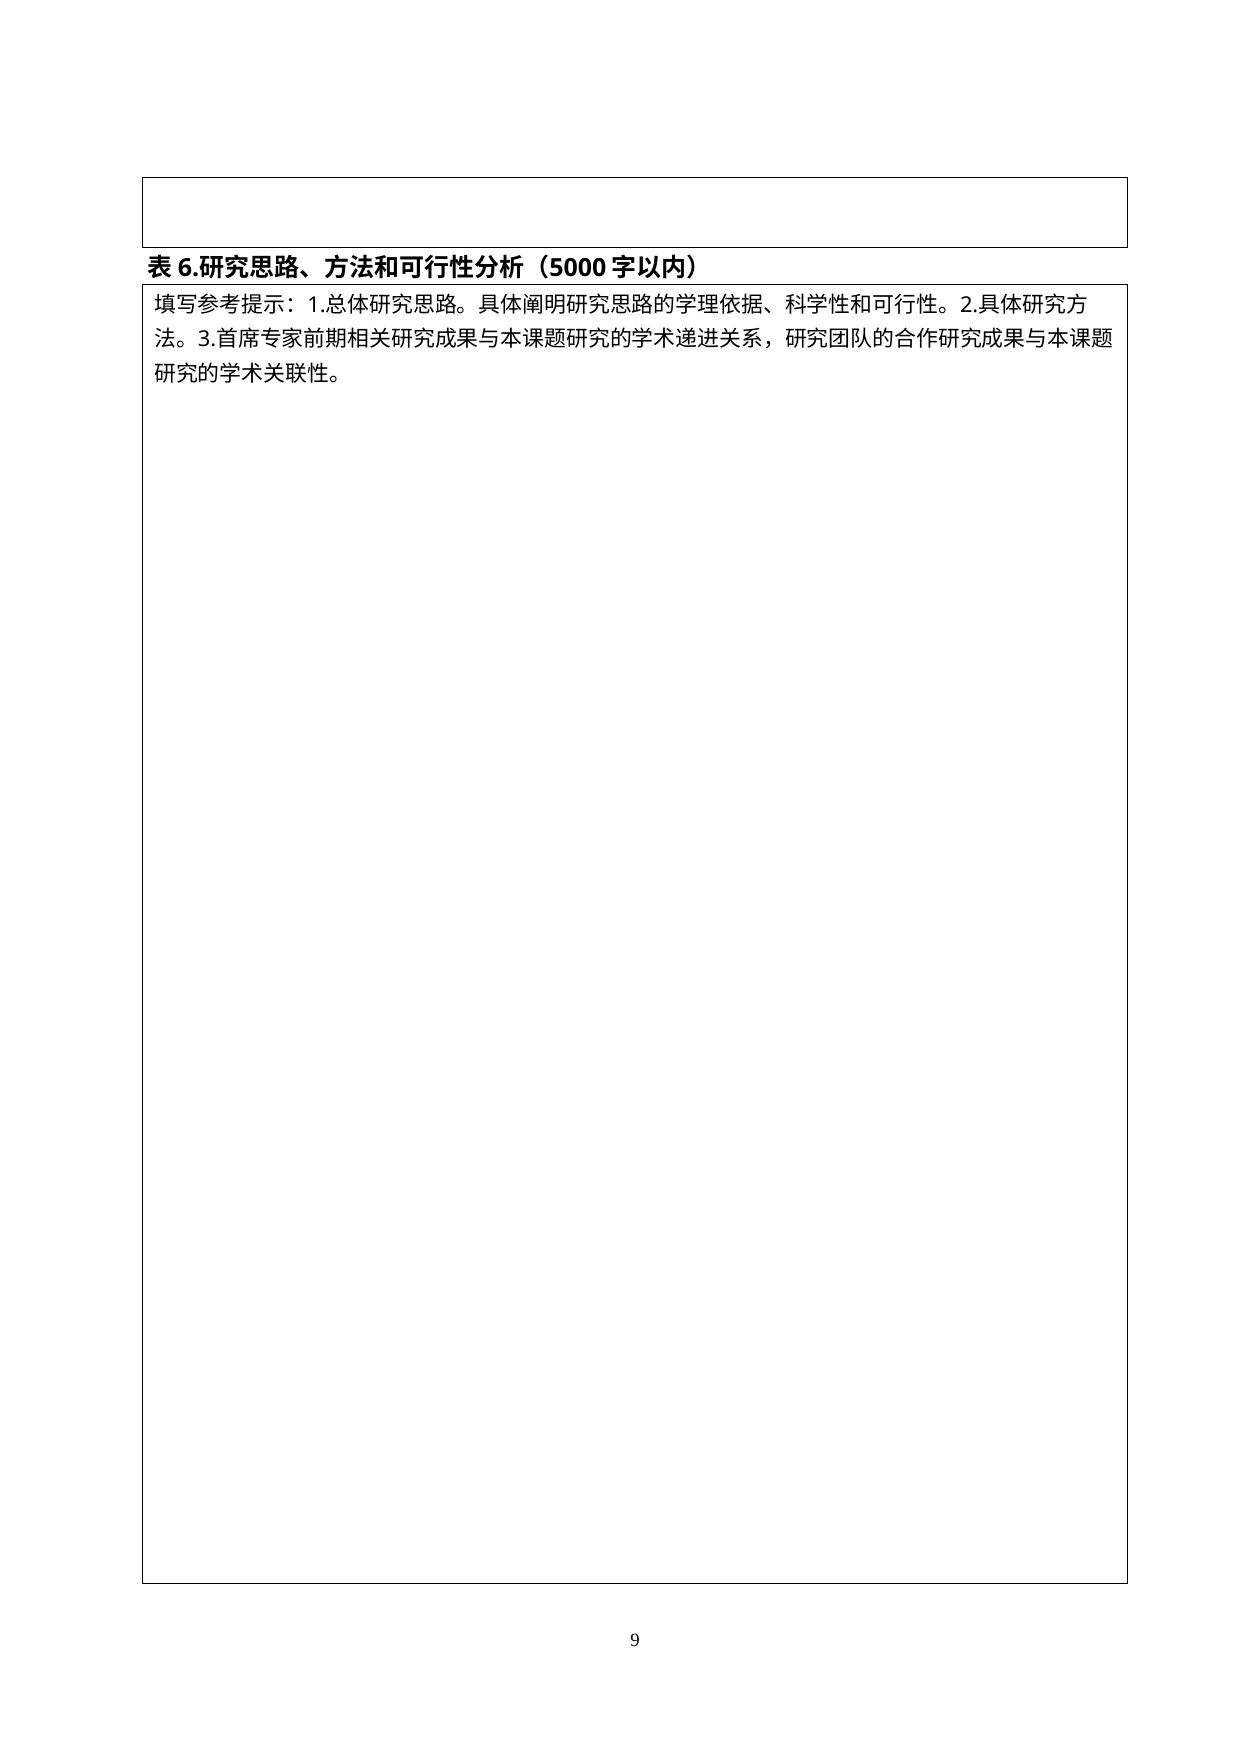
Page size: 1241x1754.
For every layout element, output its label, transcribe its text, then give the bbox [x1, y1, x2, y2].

text 表6.研究思路、方法和可行性分析（5000字以内） [148, 248, 1122, 284]
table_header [143, 178, 1127, 247]
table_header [143, 285, 1127, 1583]
